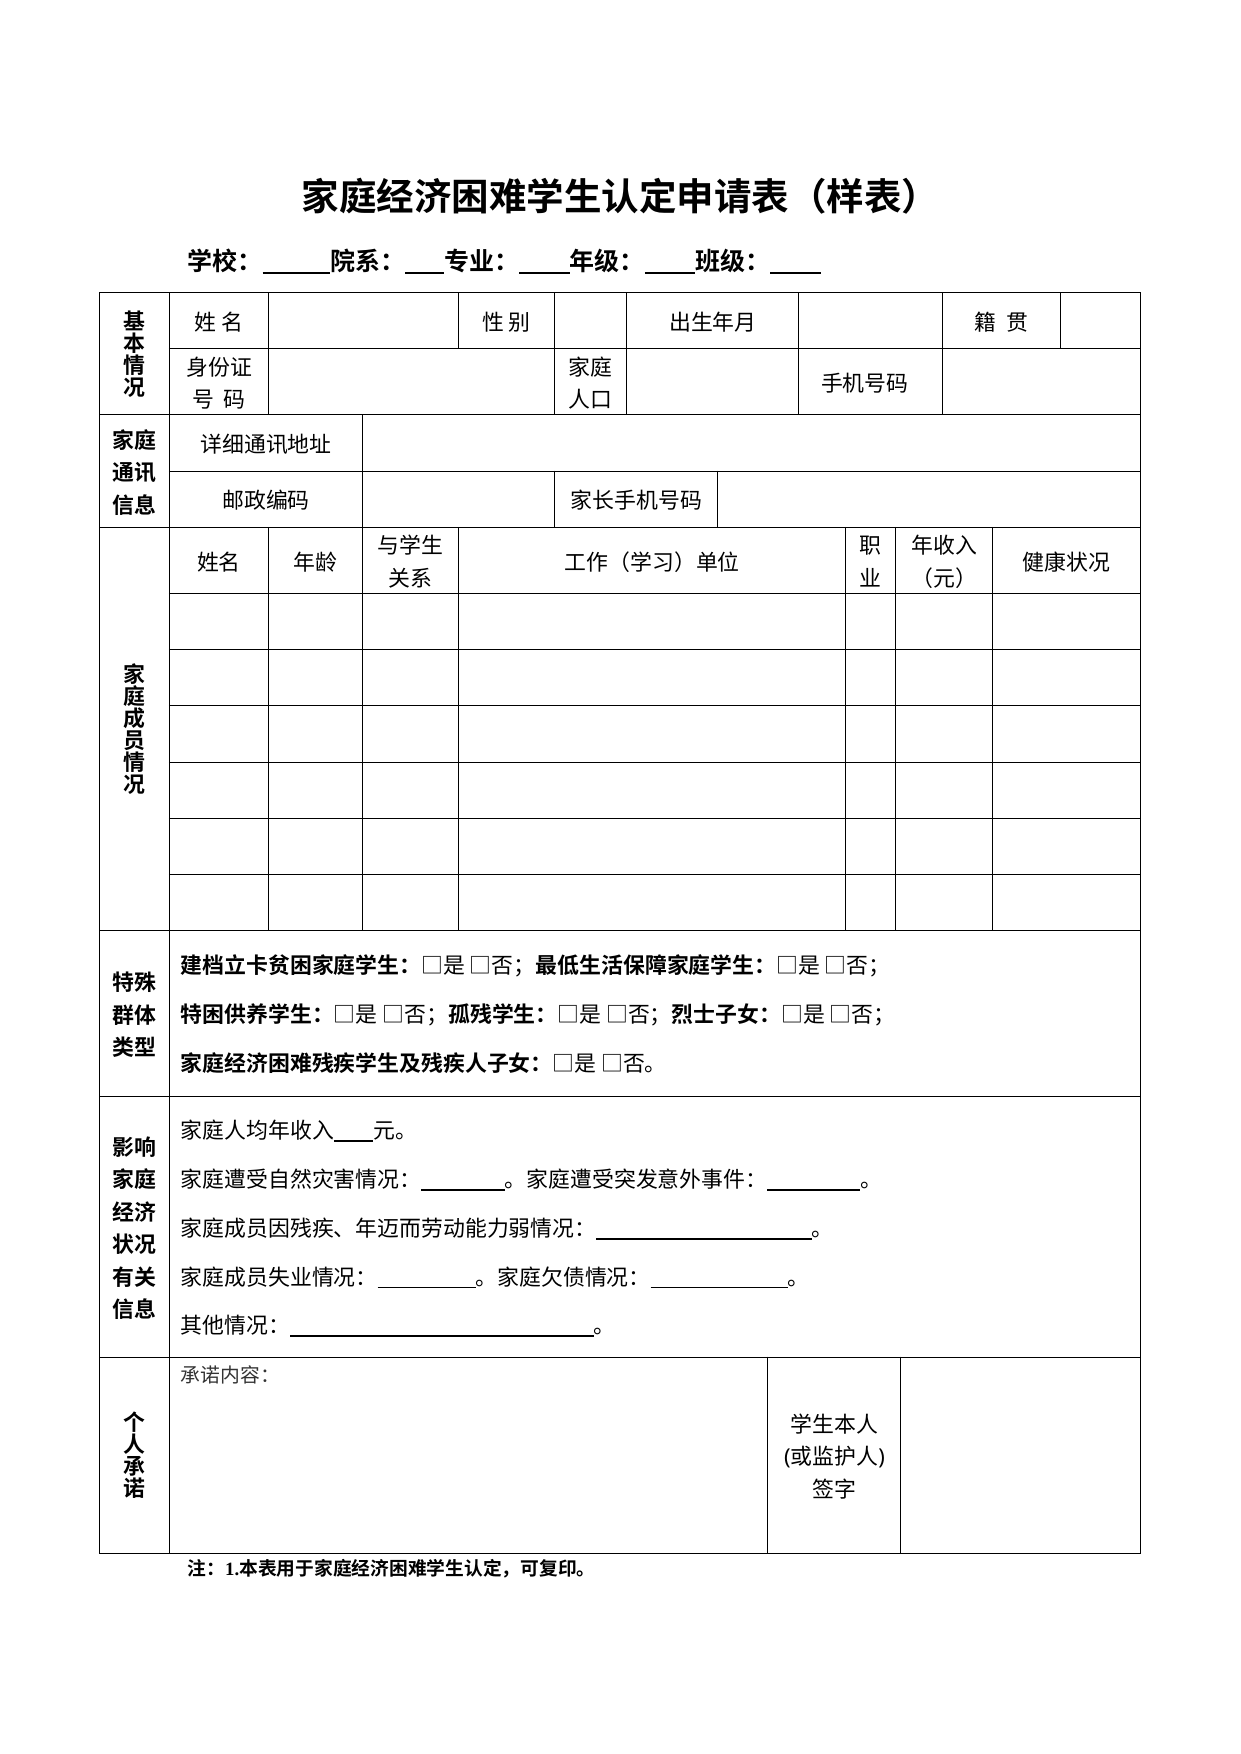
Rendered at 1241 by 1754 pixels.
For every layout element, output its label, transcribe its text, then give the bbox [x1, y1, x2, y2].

table_cell [269, 650, 362, 705]
table_cell 影响家庭经济 状况有关信息 [100, 1097, 169, 1357]
table_cell 身份证号 码 [170, 349, 268, 414]
table_cell [459, 594, 845, 649]
table_cell [896, 650, 992, 705]
table_cell 手机号码 [799, 349, 942, 414]
table_cell [943, 349, 1140, 414]
table_header [1061, 293, 1140, 348]
table_cell [896, 594, 992, 649]
table_cell [846, 706, 895, 762]
table_cell 邮政编码 [170, 472, 362, 527]
table_cell 家庭通讯信息 [100, 415, 169, 527]
table_cell [269, 819, 362, 874]
table_cell 建档立卡贫困家庭学生：□是 □否；最低生活保障家庭学生：□是 □否； 特困供养学生：□是 □否；孤残学生：□是 □否；烈士子女：□是 □否； 家庭经济困难残疾学生及残疾人子女：□是 □否。 [170, 931, 1140, 1096]
table_cell 姓名 [170, 528, 268, 593]
table_header 籍 贯 [943, 293, 1060, 348]
table_cell [846, 594, 895, 649]
text 注：1.本表用于家庭经济困难学生认定，可复印。 [187, 1554, 1053, 1581]
table_cell [993, 650, 1140, 705]
table_header [555, 293, 626, 348]
table_cell 家长手机号码 [555, 472, 717, 527]
table_cell [459, 763, 845, 818]
table_cell [363, 763, 458, 818]
table_header [799, 293, 942, 348]
table_cell 健康状况 [993, 528, 1140, 593]
table_cell [459, 706, 845, 762]
table_cell [896, 706, 992, 762]
text 学校： 院系： 专业： 年级： 班级： [187, 227, 1053, 292]
table_header 性 别 [459, 293, 554, 348]
table_cell [896, 819, 992, 874]
text 家庭经济困难学生认定申请表（样表） [187, 162, 1053, 227]
table_cell 承诺内容： [170, 1358, 767, 1553]
table_cell [846, 650, 895, 705]
table_cell [896, 875, 992, 930]
table_cell [901, 1358, 1140, 1553]
table_cell [363, 650, 458, 705]
table_header 基本情况 [100, 293, 169, 414]
table_cell [170, 706, 268, 762]
table_cell 特殊群体类型 [100, 931, 169, 1096]
table_cell [993, 706, 1140, 762]
table_cell [993, 763, 1140, 818]
table_cell [993, 819, 1140, 874]
table_cell 详细通讯地址 [170, 415, 362, 471]
table_cell 家庭人均年收入 元。 家庭遭受自然灾害情况： 。家庭遭受突发意外事件： 。 家庭成员因残疾、年迈而劳动能力弱情况： 。 家庭成员失业情况： 。家庭欠债情况： 。 其他情况： 。 [170, 1097, 1140, 1357]
table_cell [170, 819, 268, 874]
table_cell 家庭成员情况 [100, 528, 169, 930]
table_cell 学生本人(或监护人)签字 [768, 1358, 900, 1553]
table_cell [170, 594, 268, 649]
table_cell [170, 763, 268, 818]
table_cell 职业 [846, 528, 895, 593]
table_cell [363, 875, 458, 930]
table_cell [846, 819, 895, 874]
table_cell [993, 875, 1140, 930]
table_cell [459, 875, 845, 930]
table_cell [170, 650, 268, 705]
table_cell [896, 763, 992, 818]
table_header [269, 293, 458, 348]
table_cell [269, 875, 362, 930]
table_cell [269, 763, 362, 818]
table_cell [269, 594, 362, 649]
table_cell [718, 472, 1140, 527]
table_cell [269, 349, 554, 414]
table_header 姓 名 [170, 293, 268, 348]
table_cell [459, 819, 845, 874]
table_cell 个人承诺 [100, 1358, 169, 1553]
table_cell [363, 819, 458, 874]
table_cell [269, 706, 362, 762]
table_cell [363, 594, 458, 649]
table_cell [627, 349, 798, 414]
table_cell 年收入（元） [896, 528, 992, 593]
table_cell [993, 594, 1140, 649]
table_cell [846, 763, 895, 818]
table_cell 年龄 [269, 528, 362, 593]
table_cell [459, 650, 845, 705]
table_cell 与学生 关系 [363, 528, 458, 593]
table_cell [363, 472, 554, 527]
table_cell [363, 415, 1140, 471]
table_cell [363, 706, 458, 762]
table_cell [170, 875, 268, 930]
table_cell [846, 875, 895, 930]
table_cell 工作（学习）单位 [459, 528, 845, 593]
table_header 出生年月 [627, 293, 798, 348]
table_cell 家庭人口 [555, 349, 626, 414]
